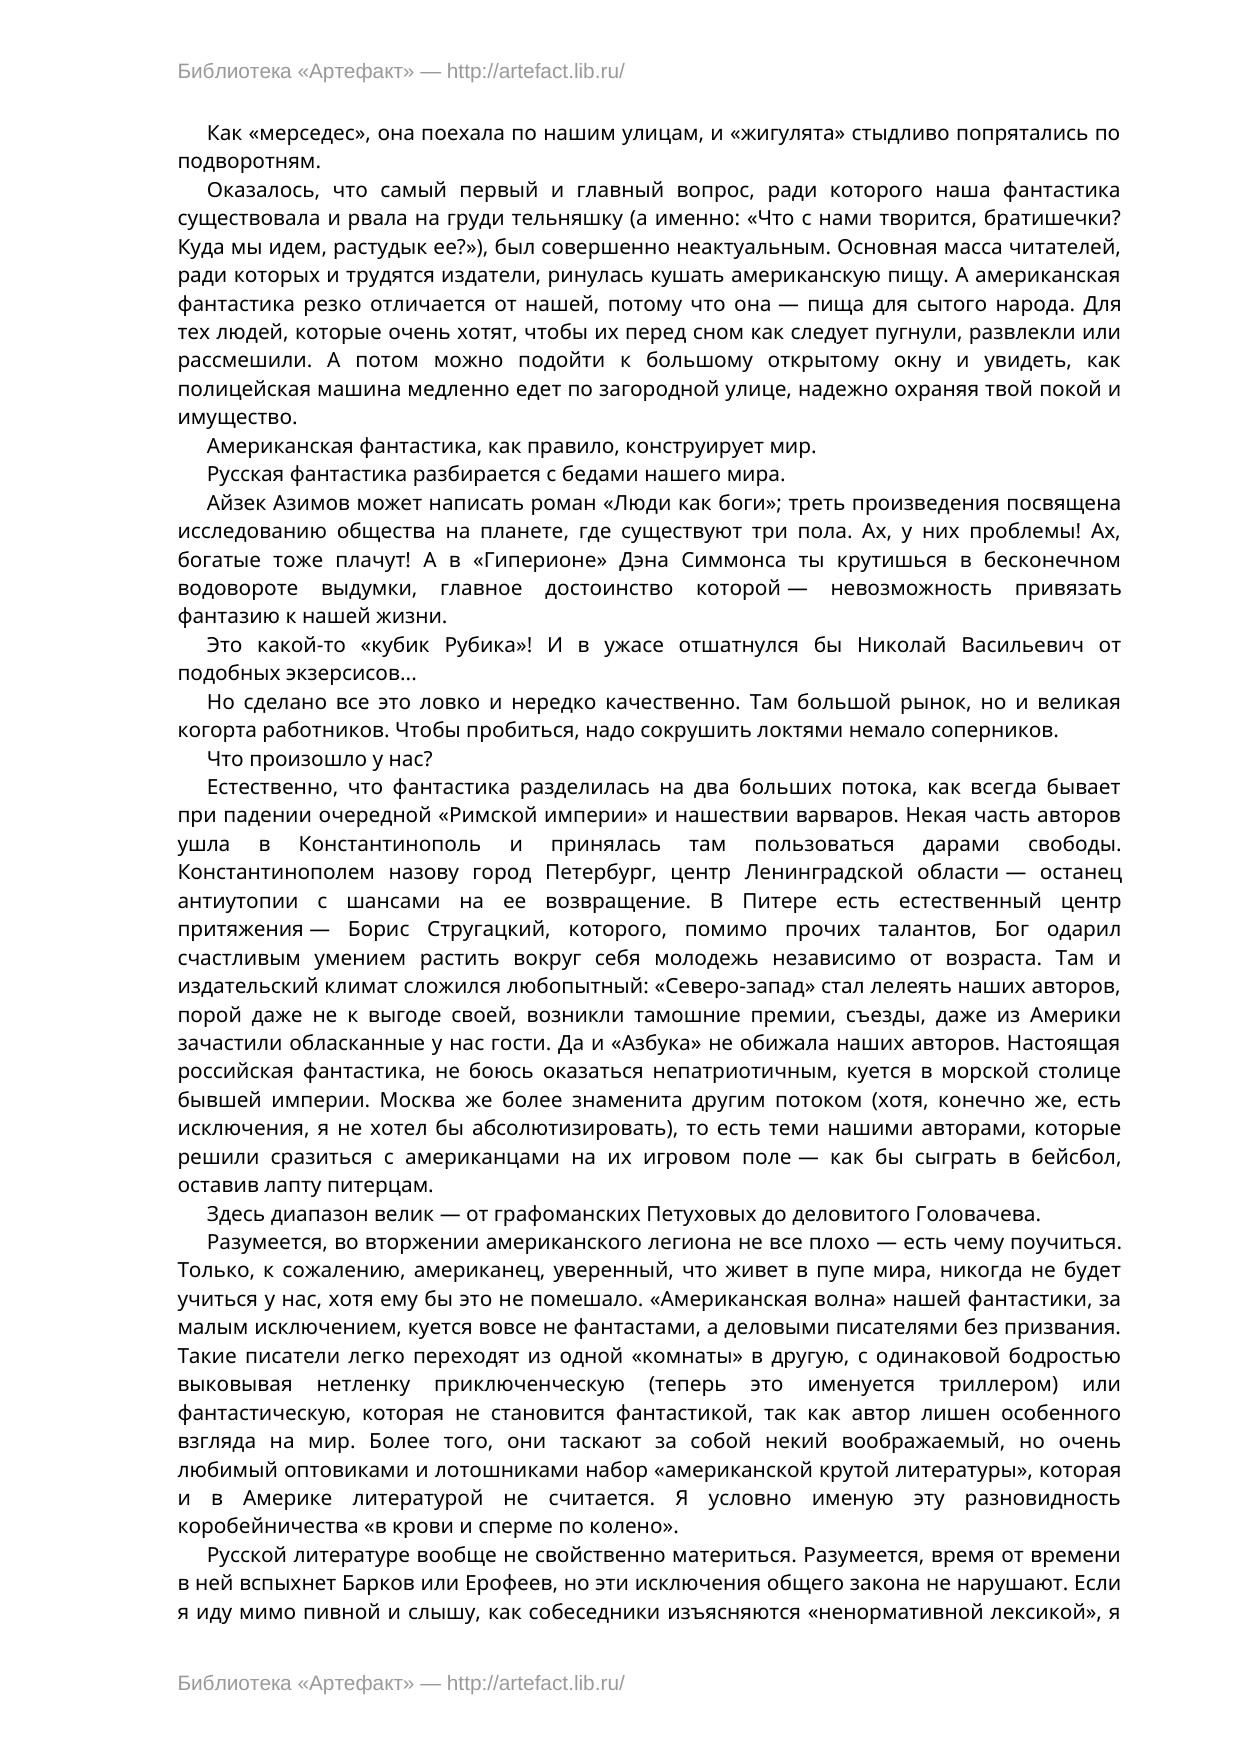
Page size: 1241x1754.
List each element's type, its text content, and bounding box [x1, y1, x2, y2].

text Русская фантастика разбирается с бедами нашего мира. [177, 459, 1122, 488]
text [177, 1540, 1122, 1625]
text Это какой-то «кубик Рубика»! И в ужасе отшатнулся бы Николай Васильевич от подобных экзерсисов... [177, 630, 1122, 687]
text Что произошло у нас? [177, 744, 1122, 772]
text Но сделано все это ловко и нередко качественно. Там большой рынок, но и великая когорта работников. Чтобы пробиться, надо сокрушить локтями немало соперников. [177, 687, 1122, 744]
text Оказалось, что самый первый и главный вопрос, ради которого наша фантастика существовала и рвала на груди тельняшку (а именно: «Что с нами творится, братишечки? Куда мы идем, растудык ее?»), был совершенно неактуальным. Основная масса читателей, ради которых и трудятся издатели, ринулась кушать американскую пищу. А американская фантастика резко отличается от нашей, потому что она — пища для сытого народа. Для тех людей, которые очень хотят, чтобы их перед сном как следует пугнули, развлекли или рассмешили. А потом можно подойти к большому открытому окну и увидеть, как полицейская машина медленно едет по загородной улице, надежно охраняя твой покой и имущество. [177, 175, 1122, 431]
text Естественно, что фантастика разделилась на два больших потока, как всегда бывает при падении очередной «Римской империи» и нашествии варваров. Некая часть авторов ушла в Константинополь и принялась там пользоваться дарами свободы. Константинополем назову город Петербург, центр Ленинградской области — останец антиутопии с шансами на ее возвращение. В Питере есть естественный центр притяжения — Борис Стругацкий, которого, помимо прочих талантов, Бог одарил счастливым умением растить вокруг себя молодежь независимо от возраста. Там и издательский климат сложился любопытный: «Северо-запад» стал лелеять наших авторов, порой даже не к выгоде своей, возникли тамошние премии, съезды, даже из Америки зачастили обласканные у нас гости. Да и «Азбука» не обижала наших авторов. Настоящая российская фантастика, не боюсь оказаться непатриотичным, куется в морской столице бывшей империи. Москва же более знаменита другим потоком (хотя, конечно же, есть исключения, я не хотел бы абсолютизировать), то есть теми нашими авторами, которые решили сразиться с американцами на их игровом поле — как бы сыграть в бейсбол, оставив лапту питерцам. [177, 772, 1122, 1199]
text Айзек Азимов может написать роман «Люди как боги»; треть произведения посвящена исследованию общества на планете, где существуют три пола. Ах, у них проблемы! Ах, богатые тоже плачут! А в «Гиперионе» Дэна Симмонса ты крутишься в бесконечном водовороте выдумки, главное достоинство которой — невозможность привязать фантазию к нашей жизни. [177, 488, 1122, 630]
text Здесь диапазон велик — от графоманских Петуховых до деловитого Головачева. [177, 1199, 1122, 1227]
text Как «мерседес», она поехала по нашим улицам, и «жигулята» стыдливо попрятались по подворотням. [177, 118, 1122, 175]
text Разумеется, во вторжении американского легиона не все плохо — есть чему поучиться. Только, к сожалению, американец, уверенный, что живет в пупе мира, никогда не будет учиться у нас, хотя ему бы это не помешало. «Американская волна» нашей фантастики, за малым исключением, куется вовсе не фантастами, а деловыми писателями без призвания. Такие писатели легко переходят из одной «комнаты» в другую, с одинаковой бодростью выковывая нетленку приключенческую (теперь это именуется триллером) или фантастическую, которая не становится фантастикой, так как автор лишен особенного взгляда на мир. Более того, они таскают за собой некий воображаемый, но очень любимый оптовиками и лотошниками набор «американской крутой литературы», которая и в Америке литературой не считается. Я условно именую эту разновидность коробейничества «в крови и сперме по колено». [177, 1227, 1122, 1540]
text Американская фантастика, как правило, конструирует мир. [177, 431, 1122, 459]
